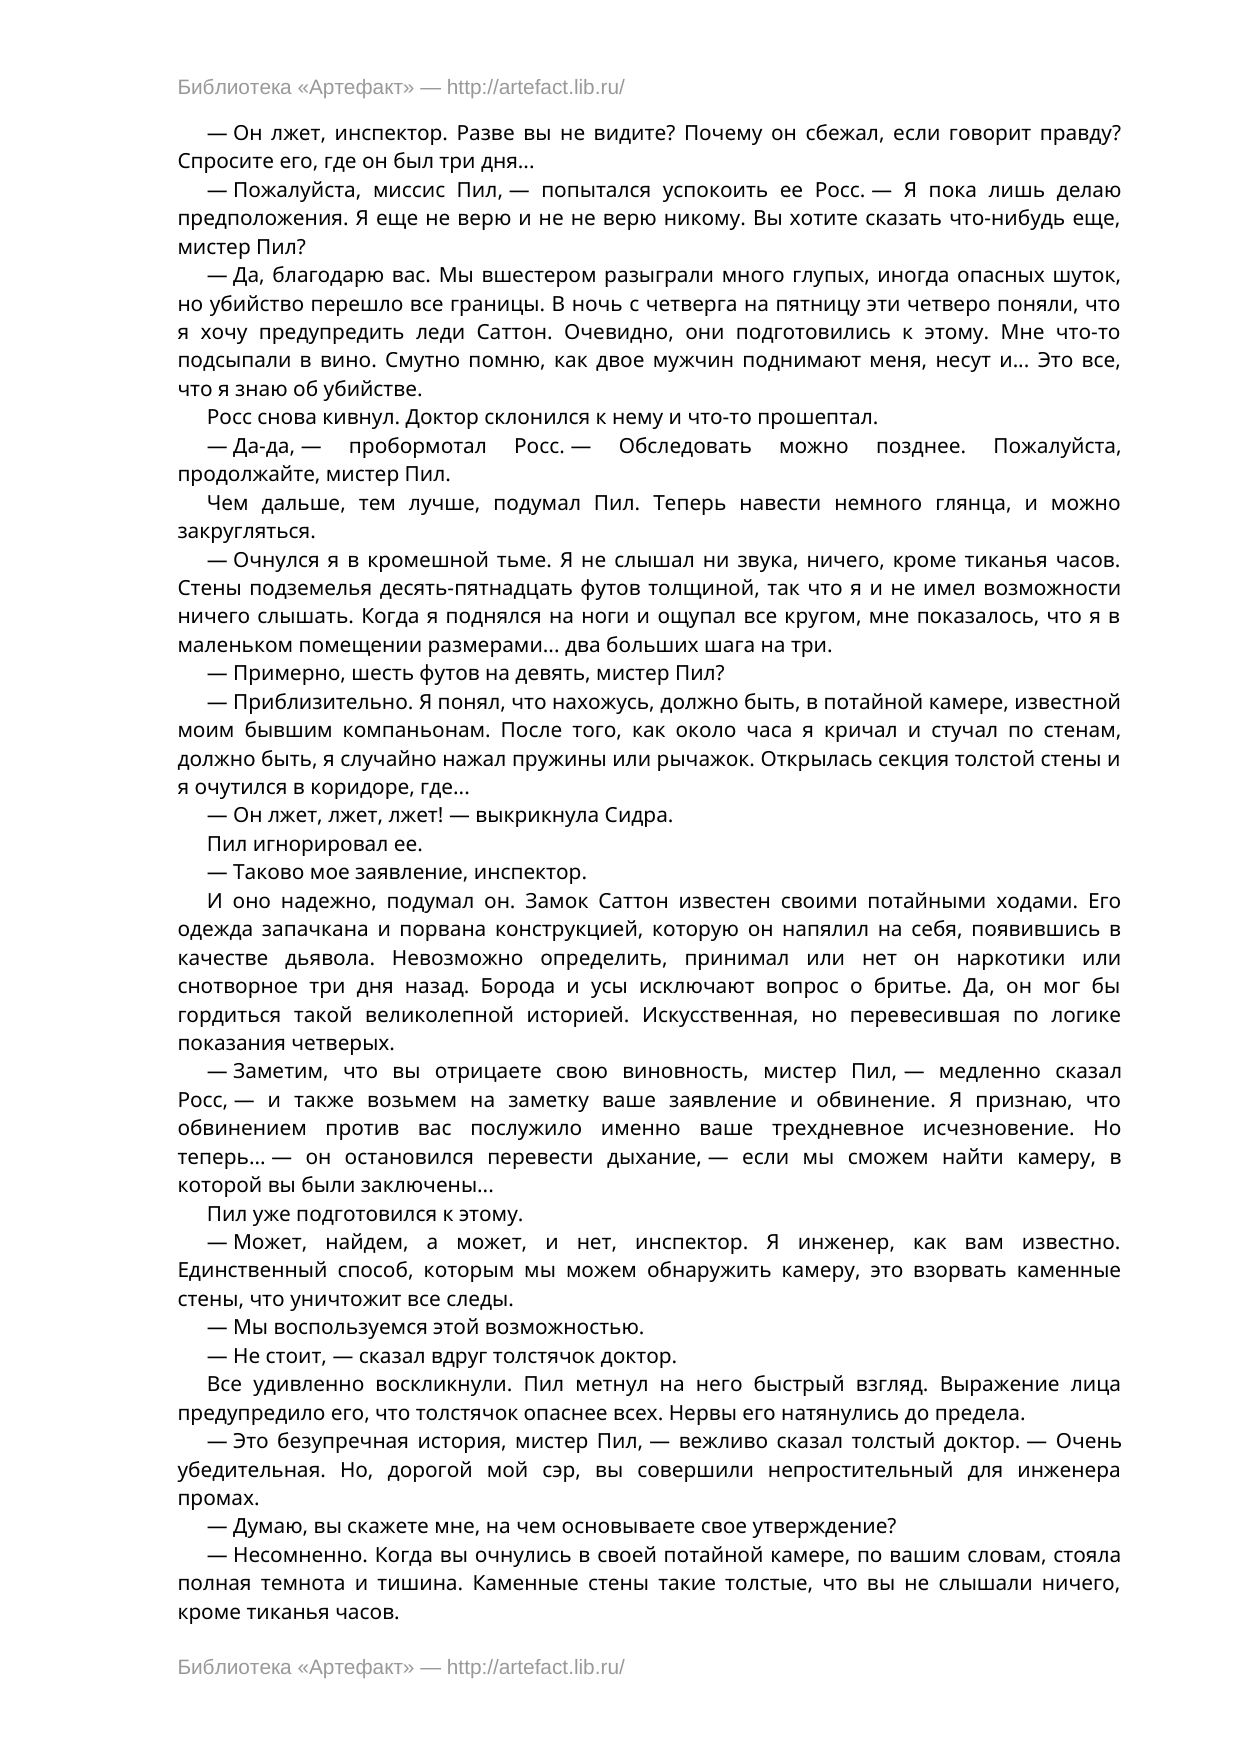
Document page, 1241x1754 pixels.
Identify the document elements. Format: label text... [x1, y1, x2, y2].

text — Он лжет, лжет, лжет! — выкрикнула Сидра. [177, 801, 1122, 829]
text — Он лжет, инспектор. Разве вы не видите? Почему он сбежал, если говорит правду? Спросите его, где он был три дня... [177, 118, 1122, 175]
text Пил уже подготовился к этому. [177, 1199, 1122, 1227]
text Пил игнорировал ее. [177, 829, 1122, 857]
text — Несомненно. Когда вы очнулись в своей потайной камере, по вашим словам, стояла полная темнота и тишина. Каменные стены такие толстые, что вы не слышали ничего, кроме тиканья часов. [177, 1540, 1122, 1625]
text — Да-да, — пробормотал Росс. — Обследовать можно позднее. Пожалуйста, продолжайте, мистер Пил. [177, 431, 1122, 488]
text — Мы воспользуемся этой возможностью. [177, 1312, 1122, 1341]
text И оно надежно, подумал он. Замок Саттон известен своими потайными ходами. Его одежда запачкана и порвана конструкцией, которую он напялил на себя, появившись в качестве дьявола. Невозможно определить, принимал или нет он наркотики или снотворное три дня назад. Борода и усы исключают вопрос о бритье. Да, он мог бы гордиться такой великолепной историей. Искусственная, но перевесившая по логике показания четверых. [177, 886, 1122, 1057]
text — Примерно, шесть футов на девять, мистер Пил? [177, 658, 1122, 687]
text — Заметим, что вы отрицаете свою виновность, мистер Пил, — медленно сказал Росс, — и также возьмем на заметку ваше заявление и обвинение. Я признаю, что обвинением против вас послужило именно ваше трехдневное исчезновение. Но теперь... — он остановился перевести дыхание, — если мы сможем найти камеру, в которой вы были заключены... [177, 1057, 1122, 1199]
text — Думаю, вы скажете мне, на чем основываете свое утверждение? [177, 1512, 1122, 1540]
text — Да, благодарю вас. Мы вшестером разыграли много глупых, иногда опасных шуток, но убийство перешло все границы. В ночь с четверга на пятницу эти четверо поняли, что я хочу предупредить леди Саттон. Очевидно, они подготовились к этому. Мне что-то подсыпали в вино. Смутно помню, как двое мужчин поднимают меня, несут и... Это все, что я знаю об убийстве. [177, 260, 1122, 402]
text — Пожалуйста, миссис Пил, — попытался успокоить ее Росс. — Я пока лишь делаю предположения. Я еще не верю и не не верю никому. Вы хотите сказать что-нибудь еще, мистер Пил? [177, 175, 1122, 260]
text — Таково мое заявление, инспектор. [177, 857, 1122, 886]
text — Это безупречная история, мистер Пил, — вежливо сказал толстый доктор. — Очень убедительная. Но, дорогой мой сэр, вы совершили непростительный для инженера промах. [177, 1426, 1122, 1512]
text — Приблизительно. Я понял, что нахожусь, должно быть, в потайной камере, известной моим бывшим компаньонам. После того, как около часа я кричал и стучал по стенам, должно быть, я случайно нажал пружины или рычажок. Открылась секция толстой стены и я очутился в коридоре, где... [177, 687, 1122, 801]
text Чем дальше, тем лучше, подумал Пил. Теперь навести немного глянца, и можно закругляться. [177, 488, 1122, 545]
text Все удивленно воскликнули. Пил метнул на него быстрый взгляд. Выражение лица предупредило его, что толстячок опаснее всех. Нервы его натянулись до предела. [177, 1369, 1122, 1426]
text — Не стоит, — сказал вдруг толстячок доктор. [177, 1341, 1122, 1369]
text Росс снова кивнул. Доктор склонился к нему и что-то прошептал. [177, 402, 1122, 431]
text — Может, найдем, а может, и нет, инспектор. Я инженер, как вам известно. Единственный способ, которым мы можем обнаружить камеру, это взорвать каменные стены, что уничтожит все следы. [177, 1227, 1122, 1312]
text — Очнулся я в кромешной тьме. Я не слышал ни звука, ничего, кроме тиканья часов. Стены подземелья десять-пятнадцать футов толщиной, так что я и не имел возможности ничего слышать. Когда я поднялся на ноги и ощупал все кругом, мне показалось, что я в маленьком помещении размерами... два больших шага на три. [177, 545, 1122, 658]
